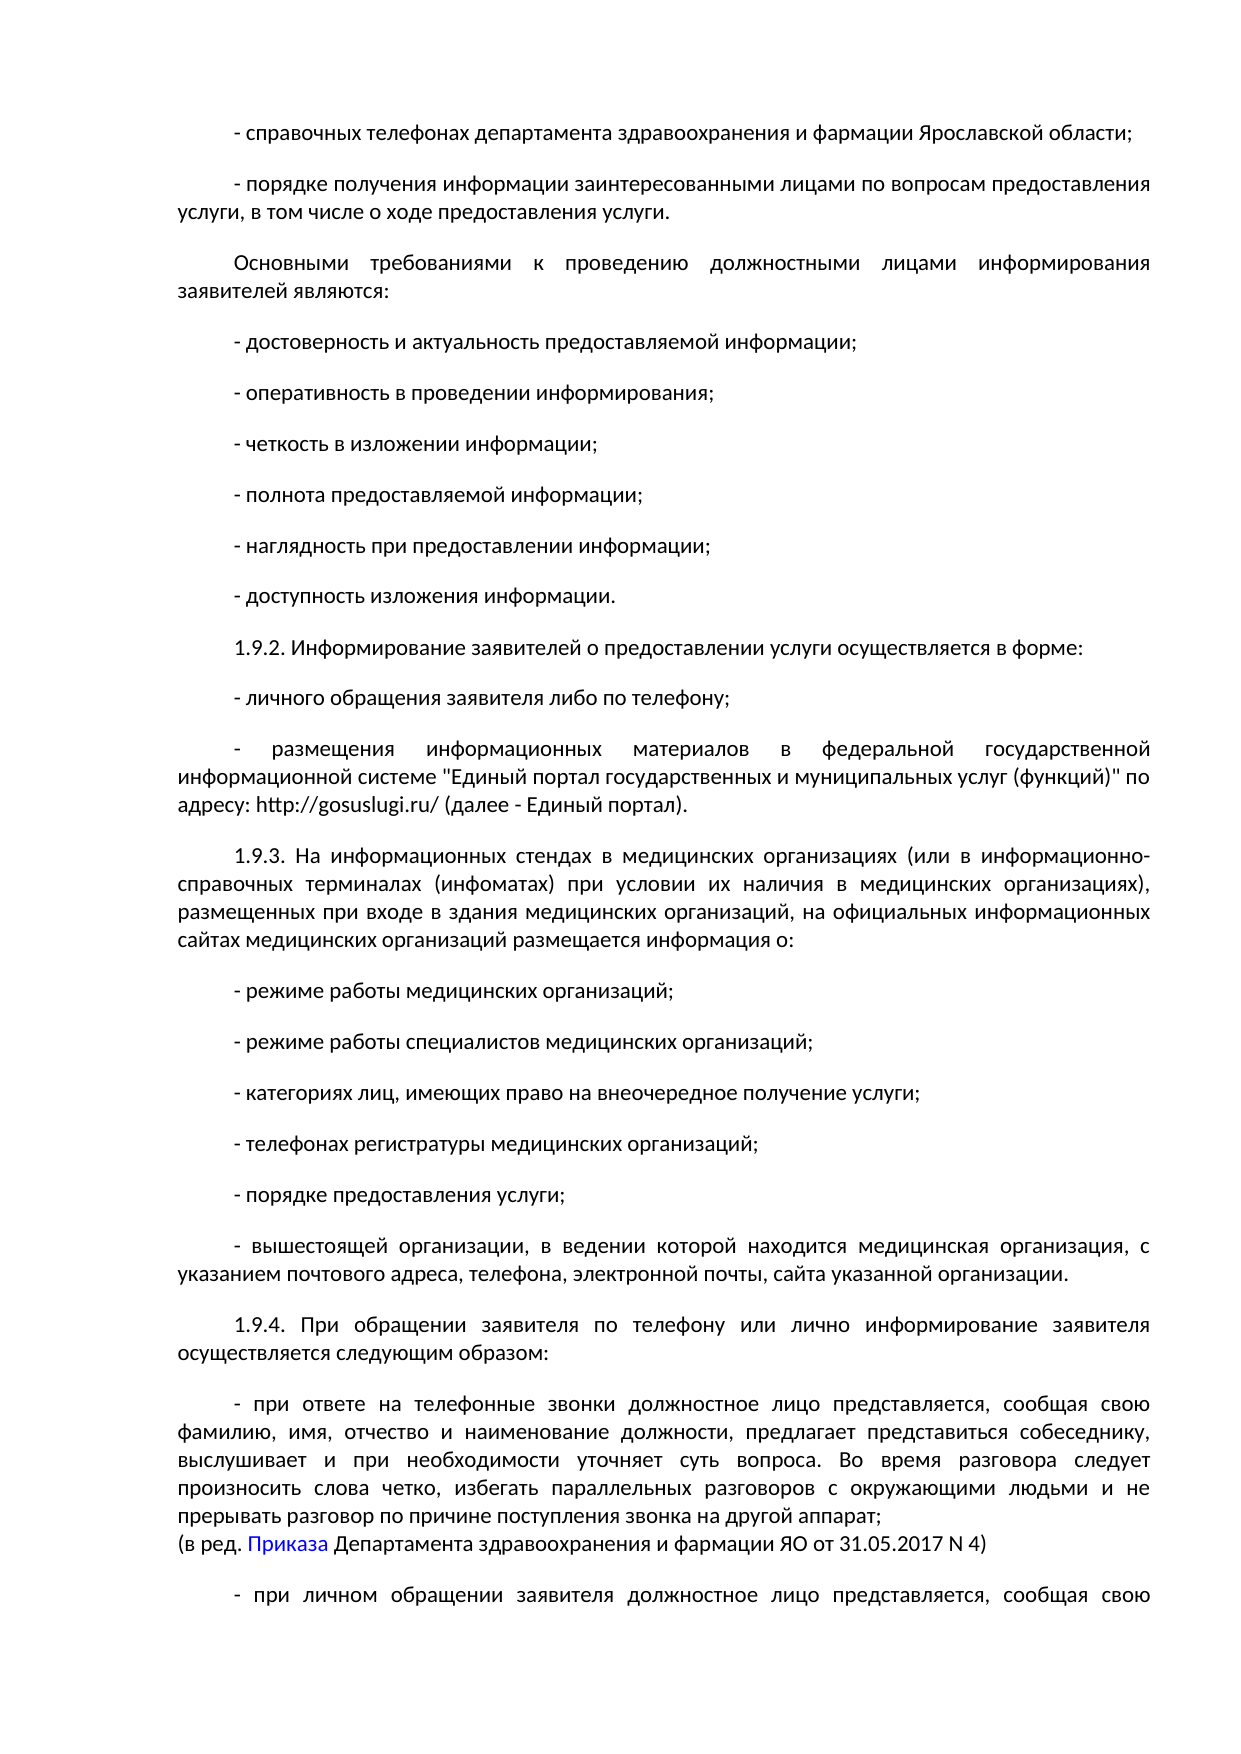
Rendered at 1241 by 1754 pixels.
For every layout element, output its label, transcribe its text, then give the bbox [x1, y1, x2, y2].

text - категориях лиц, имеющих право на внеочередное получение услуги; [177, 1078, 1152, 1106]
text - оперативность в проведении информирования; [177, 378, 1152, 406]
text - режиме работы специалистов медицинских организаций; [177, 1027, 1152, 1055]
text - вышестоящей организации, в ведении которой находится медицинская организация, с указанием почтового адреса, телефона, электронной почты, сайта указанной организации. [177, 1231, 1152, 1287]
text (в ред. Приказа Департамента здравоохранения и фармации ЯО от 31.05.2017 N 4) [177, 1529, 1152, 1557]
text - четкость в изложении информации; [177, 429, 1152, 457]
text - личного обращения заявителя либо по телефону; [177, 683, 1152, 712]
text 1.9.4. При обращении заявителя по телефону или лично информирование заявителя осуществляется следующим образом: [177, 1310, 1152, 1366]
text - полнота предоставляемой информации; [177, 480, 1152, 508]
text - при ответе на телефонные звонки должностное лицо представляется, сообщая свою фамилию, имя, отчество и наименование должности, предлагает представиться собеседнику, выслушивает и при необходимости уточняет суть вопроса. Во время разговора следует произносить слова четко, избегать параллельных разговоров с окружающими людьми и не прерывать разговор по причине поступления звонка на другой аппарат; [177, 1389, 1152, 1529]
text - размещения информационных материалов в федеральной государственной информационной системе "Единый портал государственных и муниципальных услуг (функций)" по адресу: http://gosuslugi.ru/ (далее - Единый портал). [177, 734, 1152, 818]
text - достоверность и актуальность предоставляемой информации; [177, 327, 1152, 355]
text 1.9.3. На информационных стендах в медицинских организациях (или в информационно-справочных терминалах (инфоматах) при условии их наличия в медицинских организациях), размещенных при входе в здания медицинских организаций, на официальных информационных сайтах медицинских организаций размещается информация о: [177, 841, 1152, 953]
text - режиме работы медицинских организаций; [177, 976, 1152, 1004]
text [177, 1580, 1152, 1608]
text - наглядность при предоставлении информации; [177, 531, 1152, 559]
text - телефонах регистратуры медицинских организаций; [177, 1129, 1152, 1157]
text Основными требованиями к проведению должностными лицами информирования заявителей являются: [177, 248, 1152, 304]
text - доступность изложения информации. [177, 582, 1152, 610]
text - порядке предоставления услуги; [177, 1180, 1152, 1208]
text - справочных телефонах департамента здравоохранения и фармации Ярославской области; [177, 118, 1152, 146]
text 1.9.2. Информирование заявителей о предоставлении услуги осуществляется в форме: [177, 633, 1152, 661]
text - порядке получения информации заинтересованными лицами по вопросам предоставления услуги, в том числе о ходе предоставления услуги. [177, 169, 1152, 225]
